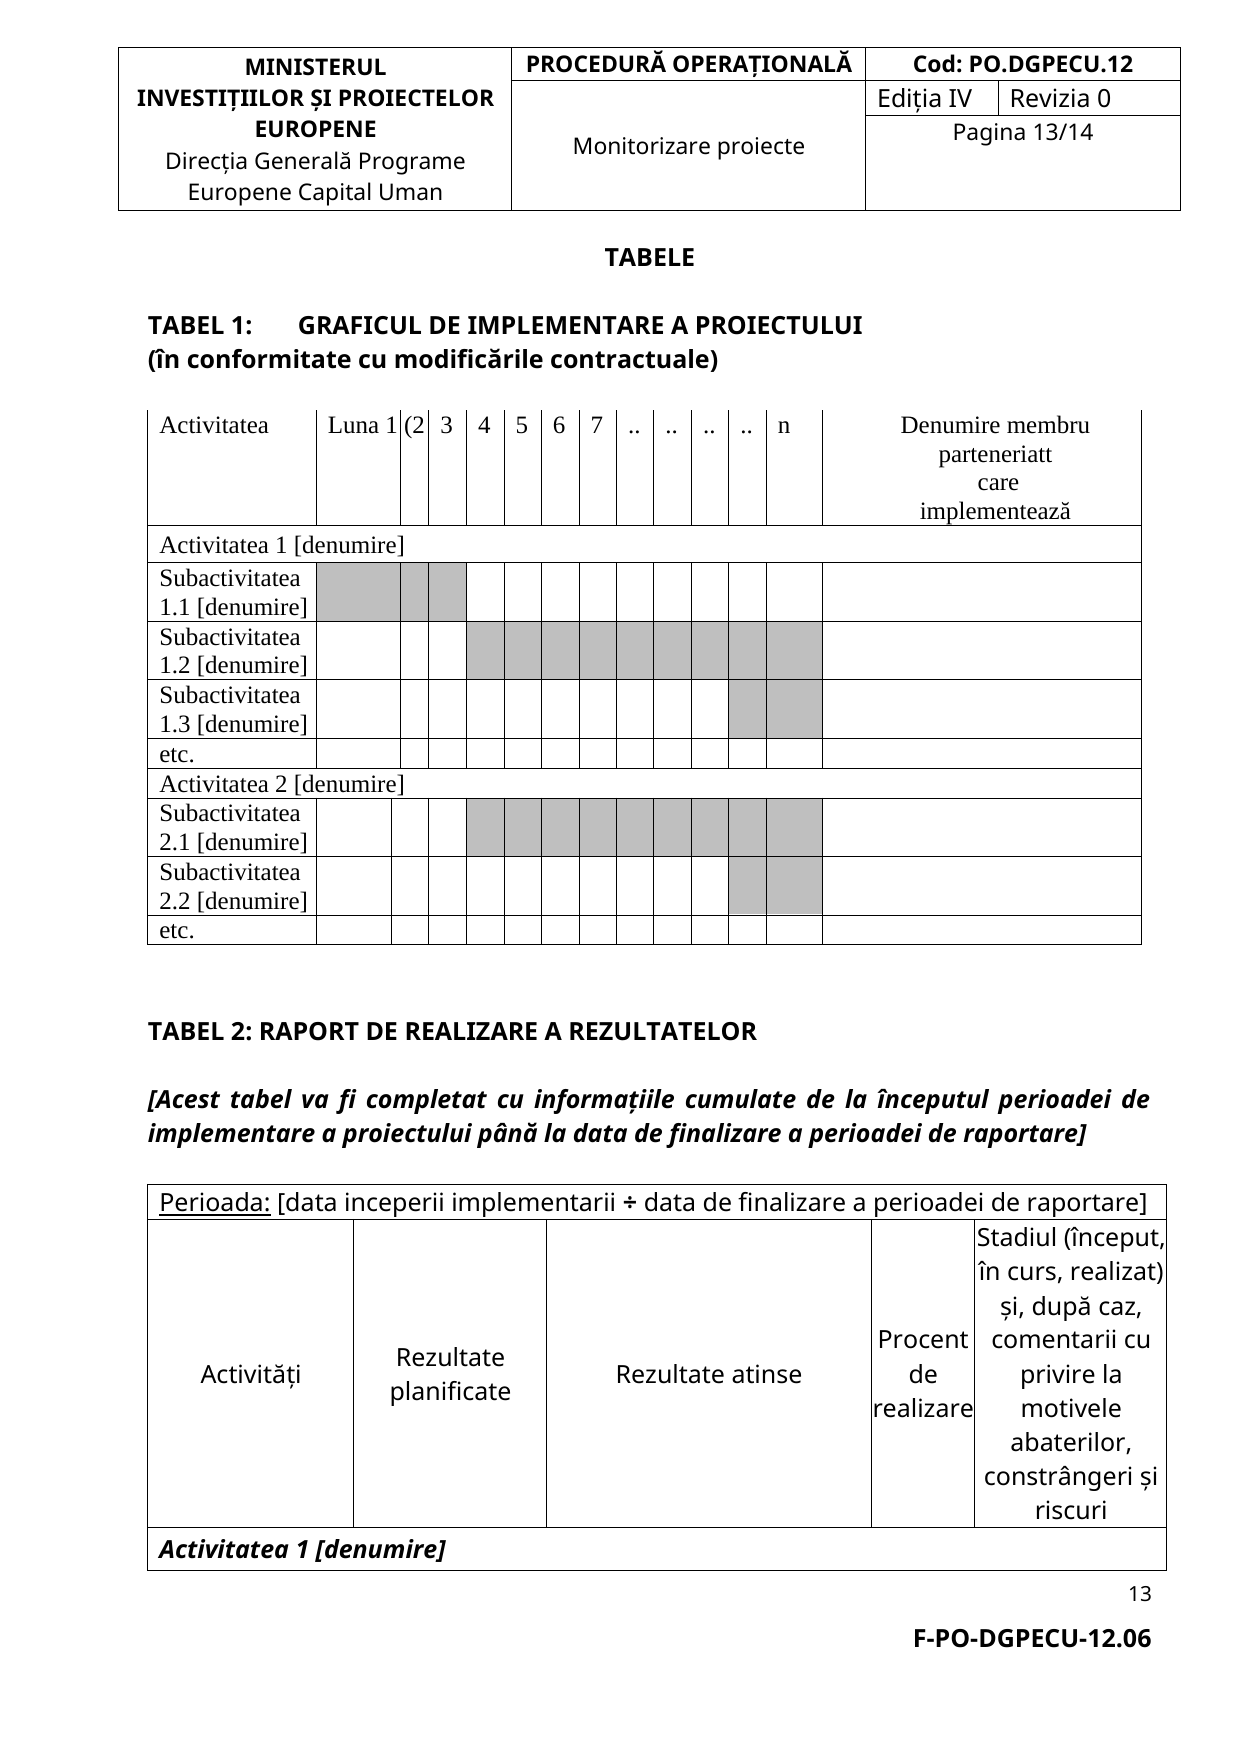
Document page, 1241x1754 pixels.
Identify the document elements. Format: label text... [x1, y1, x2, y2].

table_cell [542, 680, 579, 738]
table_cell [429, 916, 466, 944]
table_cell [617, 739, 653, 768]
table_header n [767, 410, 822, 525]
table_cell [542, 916, 579, 944]
table_cell [692, 916, 728, 944]
table_cell [823, 799, 1141, 856]
table_cell etc. [148, 739, 316, 768]
table_cell [692, 739, 728, 768]
table_cell [823, 739, 1141, 768]
table_header Perioada: [data inceperii implementarii ÷ data de finalizare a perioadei de raportare] [148, 1185, 1166, 1219]
table_cell [505, 739, 541, 768]
table_cell [654, 799, 691, 856]
table_cell [542, 799, 579, 856]
table_cell [392, 799, 428, 856]
table_cell [505, 622, 541, 679]
table_cell Activităţi [148, 1220, 353, 1527]
table_cell [401, 739, 428, 768]
table_cell Rezultate planificate [354, 1220, 546, 1527]
table_cell [654, 563, 691, 621]
table_cell [767, 799, 822, 856]
table_cell Activitatea 2 [denumire] [148, 769, 1141, 797]
table_cell [401, 563, 428, 621]
text TABELE [148, 239, 1152, 274]
table_cell [617, 857, 653, 914]
table_cell [729, 916, 766, 944]
text TABEL 1: GRAFICUL DE IMPLEMENTARE A PROIECTULUI [148, 308, 1152, 342]
table_cell [654, 857, 691, 914]
table_cell [654, 622, 691, 679]
table_cell [505, 857, 541, 914]
table_cell [692, 622, 728, 679]
table_cell [767, 857, 822, 914]
table_cell Subactivitatea 1.1 [denumire] [148, 563, 316, 621]
table_cell [580, 739, 616, 768]
table_cell [580, 857, 616, 914]
table_cell [317, 622, 400, 679]
table_cell [392, 916, 428, 944]
table_cell [617, 563, 653, 621]
table_header 4 [467, 410, 504, 525]
table_cell etc. [148, 916, 316, 944]
table_cell [317, 799, 391, 856]
table_cell Subactivitatea 2.2 [denumire] [148, 857, 316, 914]
table_cell [505, 563, 541, 621]
table_cell [823, 563, 1141, 621]
table_cell [580, 916, 616, 944]
table_cell [580, 799, 616, 856]
table_cell [767, 622, 822, 679]
table_cell [654, 916, 691, 944]
table_cell [467, 799, 504, 856]
table_cell [542, 739, 579, 768]
table_cell [692, 563, 728, 621]
table_cell Subactivitatea 1.2 [denumire] [148, 622, 316, 679]
table_cell [729, 857, 766, 914]
table_cell [729, 680, 766, 738]
table_cell [467, 680, 504, 738]
table_cell [429, 622, 466, 679]
table_header 3 [429, 410, 466, 525]
table_cell [467, 739, 504, 768]
table_cell [317, 563, 400, 621]
table_cell [317, 916, 391, 944]
table_cell [429, 680, 466, 738]
table_cell [401, 622, 428, 679]
table_cell [580, 563, 616, 621]
table_cell [317, 739, 400, 768]
table_cell Activitatea 1 [denumire] [148, 1528, 1166, 1570]
table_cell [729, 799, 766, 856]
table_cell [692, 857, 728, 914]
table_cell [767, 680, 822, 738]
table_cell [654, 680, 691, 738]
table_cell [317, 857, 391, 914]
table_cell [505, 680, 541, 738]
text [Acest tabel va fi completat cu informațiile cumulate de la începutul perioadei de implementare a proiectului până la data de finalizare a perioadei de raportare] [148, 1082, 1152, 1150]
table_cell [654, 739, 691, 768]
table_cell [617, 916, 653, 944]
table_cell [467, 916, 504, 944]
table_header 6 [542, 410, 579, 525]
table_cell [317, 680, 400, 738]
table_cell [467, 857, 504, 914]
table_cell [767, 563, 822, 621]
table_cell [823, 916, 1141, 944]
table_header Activitatea [148, 410, 316, 525]
table_cell [542, 563, 579, 621]
table_cell [823, 857, 1141, 914]
table_cell Subactivitatea 1.3 [denumire] [148, 680, 316, 738]
table_cell [767, 739, 822, 768]
table_cell [729, 563, 766, 621]
text TABEL 2: RAPORT DE REALIZARE A REZULTATELOR [148, 1013, 1152, 1048]
table_header 7 [580, 410, 616, 525]
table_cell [975, 1220, 1166, 1527]
table_cell [467, 622, 504, 679]
table_cell Activitatea 1 [denumire] [148, 526, 1141, 562]
table_cell [617, 680, 653, 738]
table_cell [542, 622, 579, 679]
table_cell Procent de realizare [872, 1220, 974, 1527]
table_cell [729, 622, 766, 679]
table_cell [392, 857, 428, 914]
table_cell [505, 916, 541, 944]
table_cell [429, 739, 466, 768]
table_header 2 [401, 410, 428, 525]
table_cell [767, 916, 822, 944]
text (în conformitate cu modificările contractuale) [148, 342, 1152, 376]
table_cell [580, 680, 616, 738]
table_cell [467, 563, 504, 621]
table_cell [505, 799, 541, 856]
table_cell Rezultate atinse [547, 1220, 871, 1527]
table_header .. [654, 410, 691, 525]
table_cell [692, 799, 728, 856]
table_cell [823, 680, 1141, 738]
table_header .. [729, 410, 766, 525]
table_cell [429, 563, 466, 621]
table_cell [617, 622, 653, 679]
table_cell [429, 857, 466, 914]
table_cell [542, 857, 579, 914]
table_cell [580, 622, 616, 679]
table_header .. [692, 410, 728, 525]
table_cell [617, 799, 653, 856]
table_cell [692, 680, 728, 738]
table_cell Subactivitatea 2.1 [denumire] [148, 799, 316, 856]
table_cell [401, 680, 428, 738]
table_cell [823, 622, 1141, 679]
table_cell [729, 739, 766, 768]
table_header Denumire membru parteneriatt care implementează [823, 410, 1141, 525]
table_header 5 [505, 410, 541, 525]
table_header .. [617, 410, 653, 525]
table_cell [429, 799, 466, 856]
table_header Luna 1 ( [317, 410, 400, 525]
